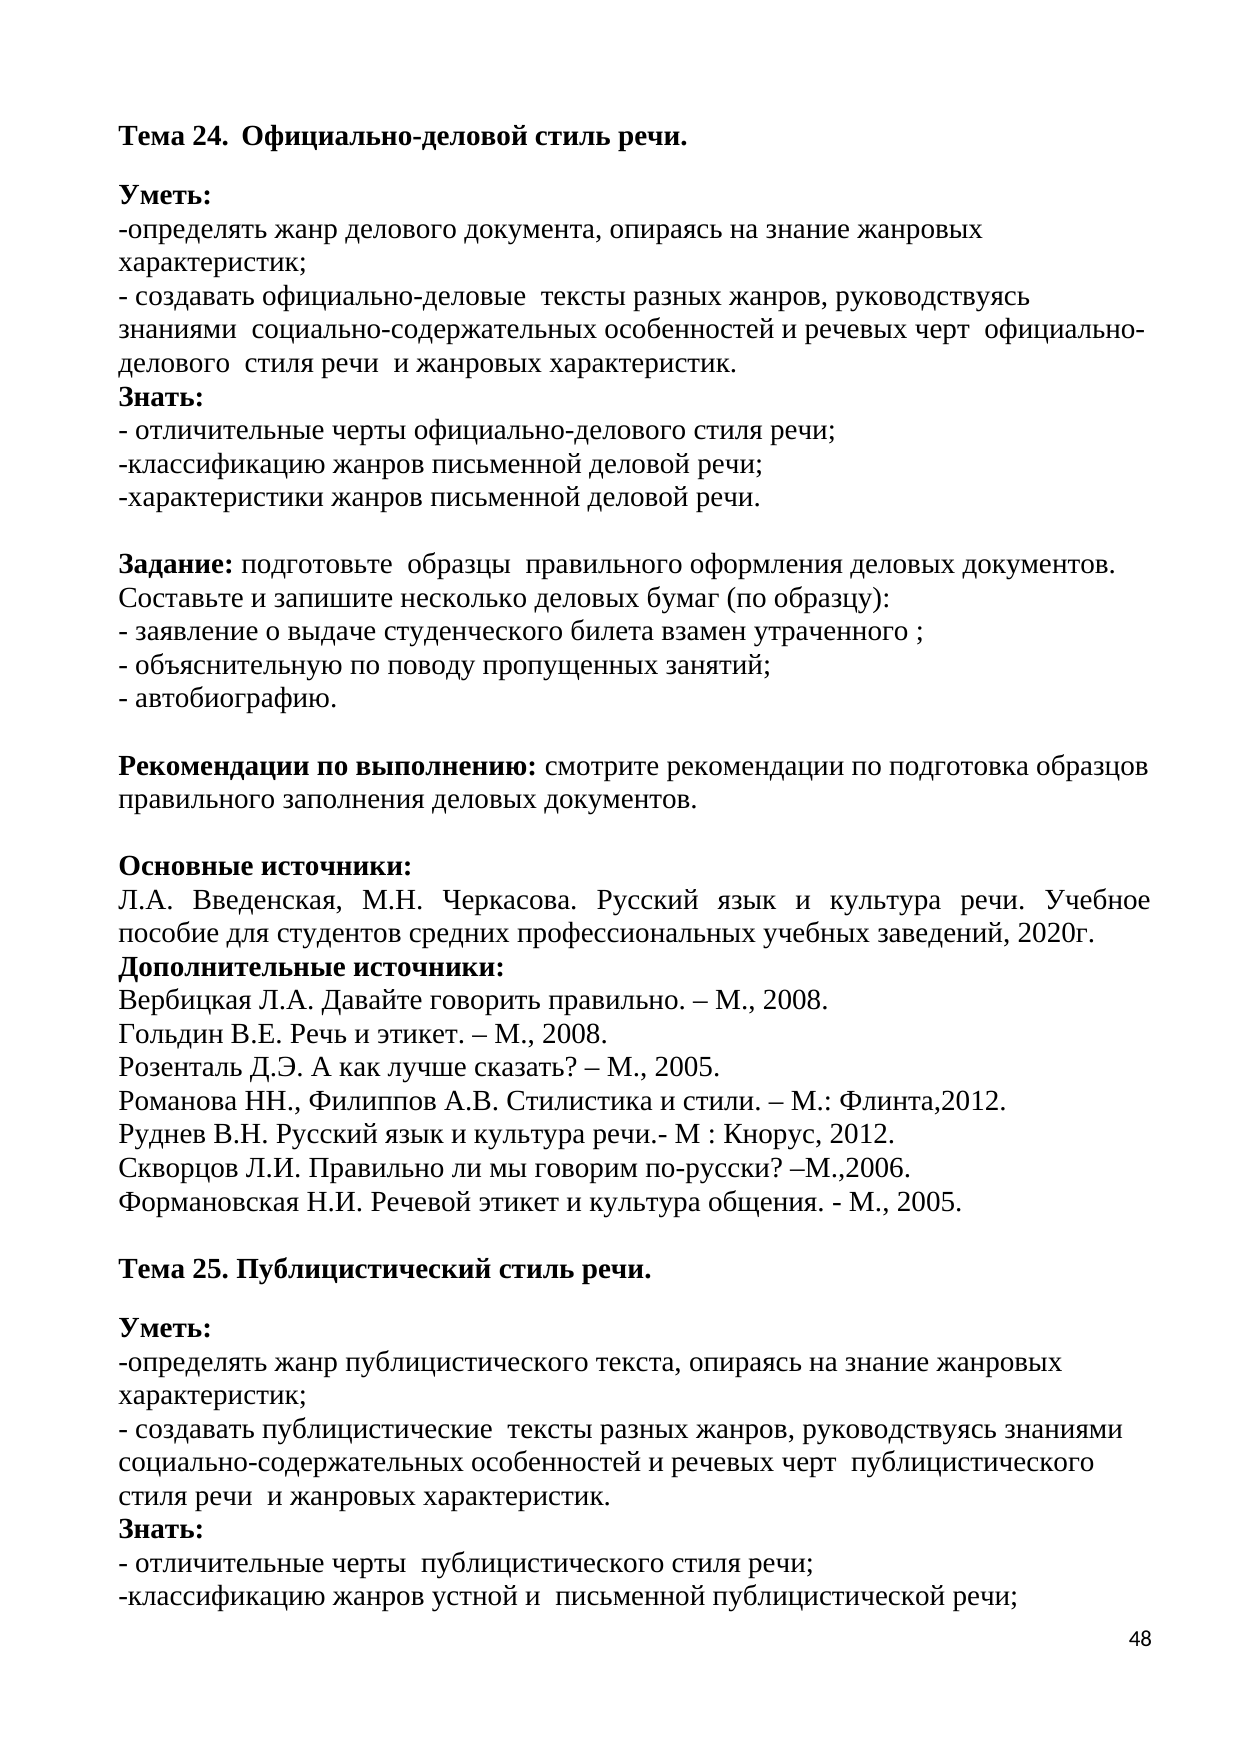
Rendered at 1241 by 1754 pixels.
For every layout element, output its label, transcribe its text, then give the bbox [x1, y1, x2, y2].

text Задание: подготовьте образцы правильного оформления деловых документов. Составьте и запишите несколько деловых бумаг (по образцу): [118, 546, 1152, 613]
text -классификацию жанров устной и письменной публицистической речи; [118, 1578, 1171, 1612]
text Розенталь Д.Э. А как лучше сказать? – М., 2005. [118, 1049, 1152, 1083]
text -характеристики жанров письменной деловой речи. [118, 479, 1171, 513]
text - объяснительную по поводу пропущенных занятий; [118, 647, 1152, 681]
text - создавать официально-деловые тексты разных жанров, руководствуясь знаниями социально-содержательных особенностей и речевых черт официально- делового стиля речи и жанровых характеристик. [118, 278, 1152, 379]
text Формановская Н.И. Речевой этикет и культура общения. - М., 2005. [118, 1184, 1152, 1217]
text Основные источники: [118, 848, 1152, 882]
text -определять жанр публицистического текста, опираясь на знание жанровых характеристик; [118, 1344, 1152, 1411]
text Вербицкая Л.А. Давайте говорить правильно. – М., 2008. [118, 982, 1152, 1016]
text Рекомендации по выполнению: смотрите рекомендации по подготовка образцов правильного заполнения деловых документов. [118, 748, 1152, 815]
text Тема 24. Официально-деловой стиль речи. [118, 118, 1171, 152]
text Знать: [118, 379, 1171, 412]
text Руднев В.Н. Русский язык и культура речи.- М : Кнорус, 2012. [118, 1117, 1152, 1150]
text -классификацию жанров письменной деловой речи; [118, 446, 1171, 479]
text - автобиографию. [118, 681, 1152, 714]
text Уметь: [118, 1310, 1152, 1344]
text Уметь: [118, 177, 1152, 211]
text Знать: [118, 1511, 1171, 1545]
text Дополнительные источники: [118, 949, 1152, 982]
text - отличительные черты официально-делового стиля речи; [118, 412, 1171, 446]
text - отличительные черты публицистического стиля речи; [118, 1545, 1171, 1578]
text Л.А. Введенская, М.Н. Черкасова. Русский язык и культура речи. Учебное пособие для студентов средних профессиональных учебных заведений, 2020г. [118, 882, 1152, 949]
text Романова НН., Филиппов А.В. Стилистика и стили. – М.: Флинта,2012. [118, 1083, 1152, 1117]
text Тема 25. Публицистический стиль речи. [118, 1251, 1171, 1284]
text -определять жанр делового документа, опираясь на знание жанровых характеристик; [118, 211, 1152, 278]
text Гольдин В.Е. Речь и этикет. – М., 2008. [118, 1016, 1152, 1049]
text - создавать публицистические тексты разных жанров, руководствуясь знаниями социально-содержательных особенностей и речевых черт публицистического стиля речи и жанровых характеристик. [118, 1411, 1152, 1511]
text Скворцов Л.И. Правильно ли мы говорим по-русски? –М.,2006. [118, 1150, 1152, 1184]
text - заявление о выдаче студенческого билета взамен утраченного ; [118, 613, 1152, 647]
